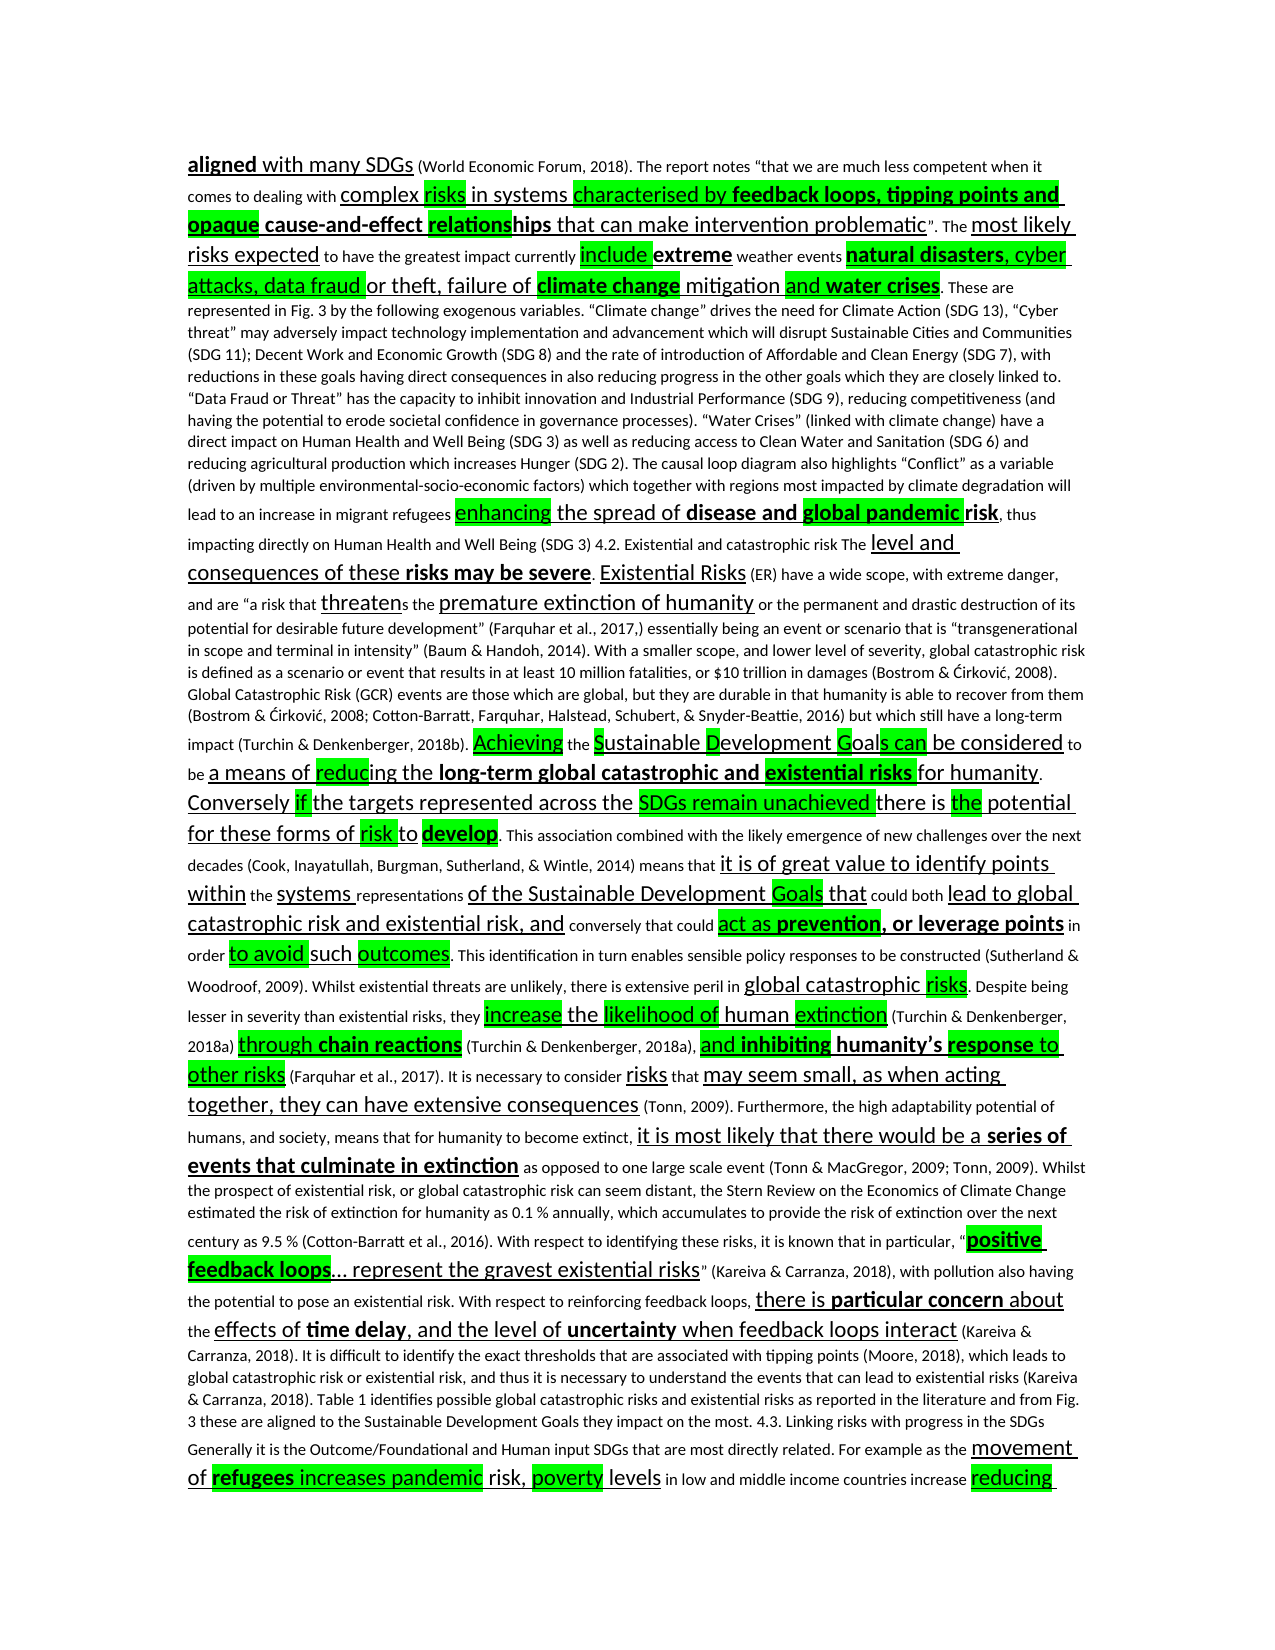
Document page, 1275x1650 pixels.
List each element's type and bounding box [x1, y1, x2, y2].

text [187, 150, 1087, 1492]
